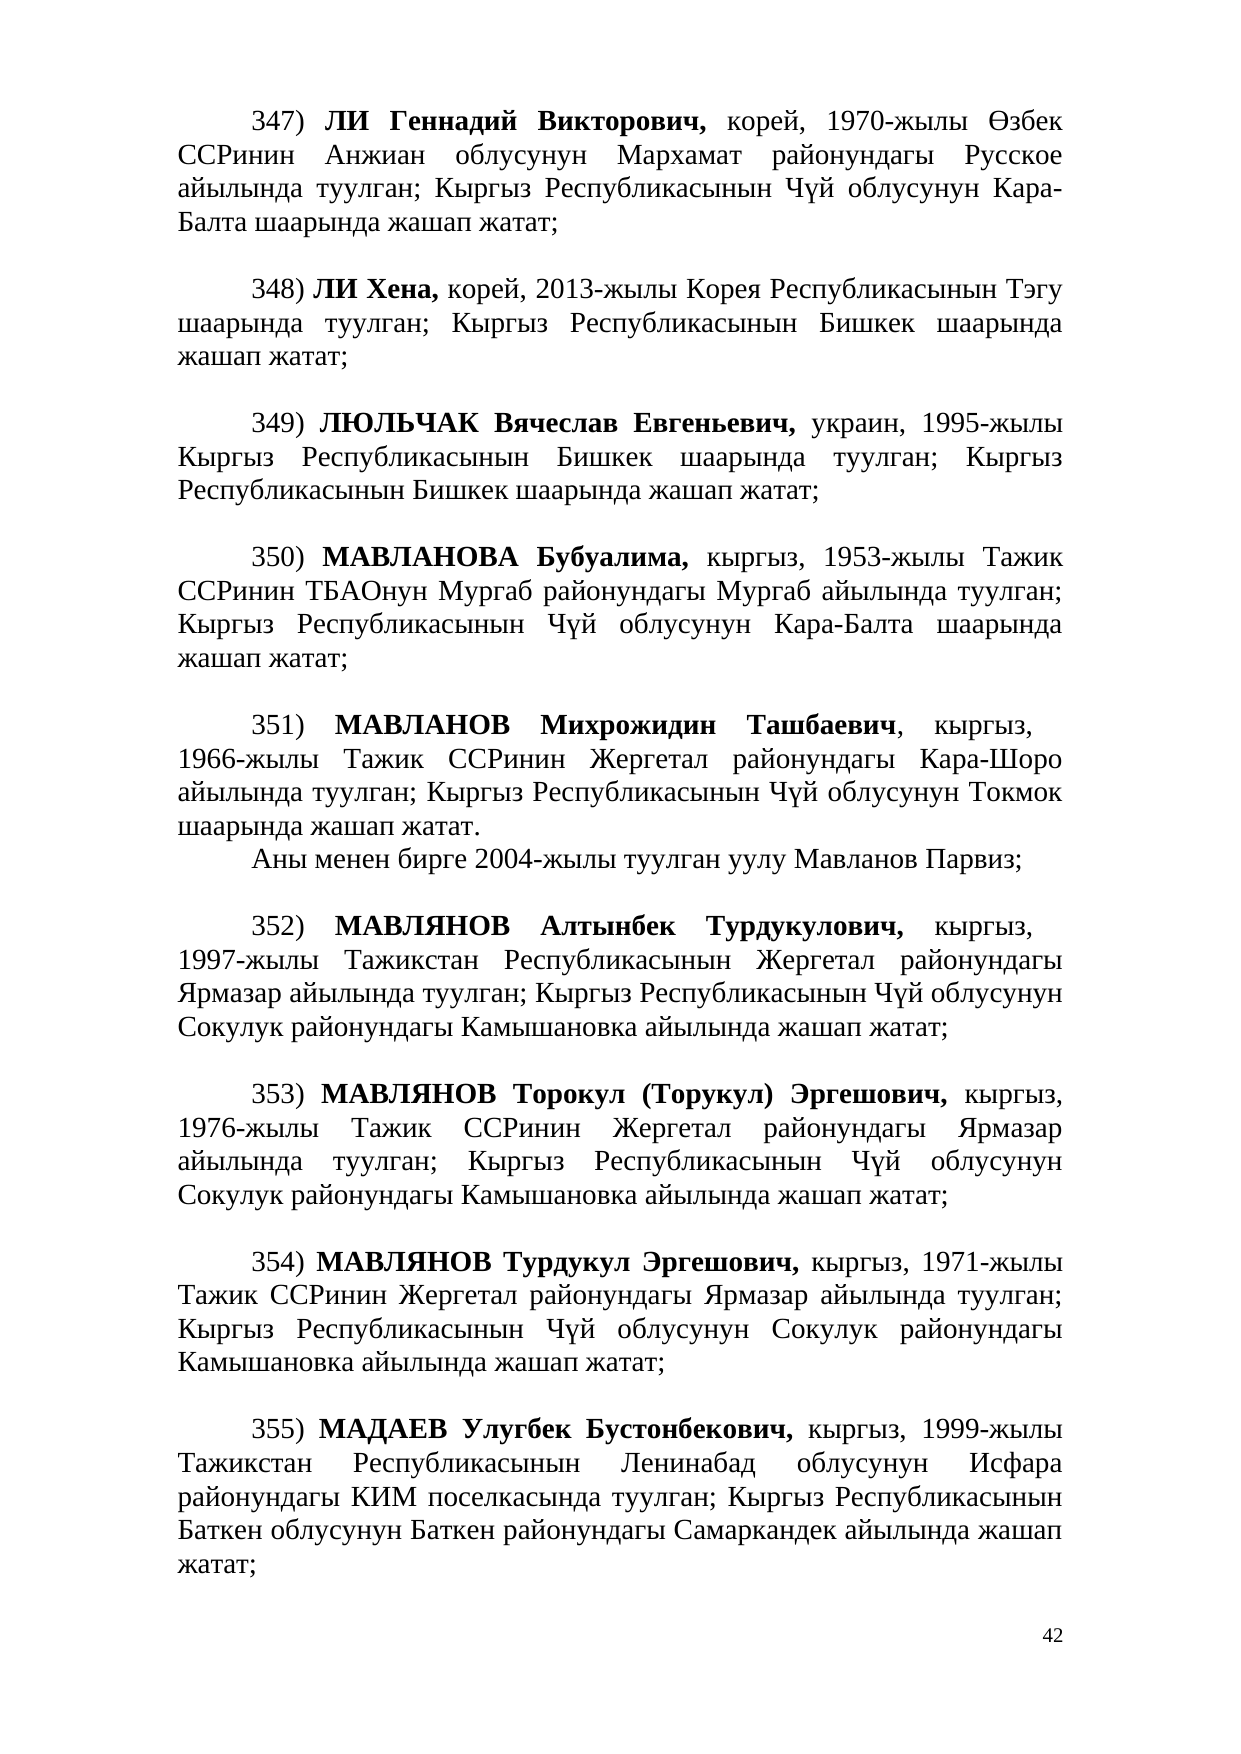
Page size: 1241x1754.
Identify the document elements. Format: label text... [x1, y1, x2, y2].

text 355) МАДАЕВ Улугбек Бустонбекович, кыргыз, 1999-жылы Тажикстан Республикасынын Ленинабад облусунун Исфара районундагы КИМ поселкасында туулган; Кыргыз Республикасынын Баткен облусунун Баткен районундагы Самаркандек айылында жашап жатат; [177, 1412, 1063, 1579]
text 347) ЛИ Геннадий Викторович, корей, 1970-жылы Өзбек ССРинин Анжиан облусунун Мархамат районундагы Русское айылында туулган; Кыргыз Республикасынын Чүй облусунун Кара-Балта шаарында жашап жатат; [177, 103, 1063, 238]
list 352) МАВЛЯНОВ Алтынбек Турдукулович, кыргыз, 1997-жылы Тажикстан Республикасынын Жергетал районундагы Ярмазар айылында туулган; Кыргыз Республикасынын Чүй облусунун Сокулук районундагы Камышановка айылында жашап жатат; [177, 908, 1063, 1043]
list 350) МАВЛАНОВА Бубуалима, кыргыз, 1953-жылы Тажик ССРинин ТБАОнун Мургаб районундагы Мургаб айылында туулган; Кыргыз Республикасынын Чүй облусунун Кара-Балта шаарында жашап жатат; [177, 539, 1063, 674]
text 351) МАВЛАНОВ Михрожидин Ташбаевич, кыргыз, 1966-жылы Тажик ССРинин Жергетал районундагы Кара-Шоро айылында туулган; Кыргыз Республикасынын Чүй облусунун Токмок шаарында жашап жатат. [177, 707, 1063, 841]
text 348) ЛИ Хена, корей, 2013-жылы Корея Республикасынын Тэгу шаарында туулган; Кыргыз Республикасынын Бишкек шаарында жашап жатат; [177, 271, 1063, 372]
text 353) МАВЛЯНОВ Торокул (Торукул) Эргешович, кыргыз, 1976-жылы Тажик ССРинин Жергетал районундагы Ярмазар айылында туулган; Кыргыз Республикасынын Чүй облусунун Сокулук районундагы Камышановка айылында жашап жатат; [177, 1076, 1063, 1210]
text 349) ЛЮЛЬЧАК Вячеслав Евгеньевич, украин, 1995-жылы Кыргыз Республикасынын Бишкек шаарында туулган; Кыргыз Республикасынын Бишкек шаарында жашап жатат; [177, 405, 1063, 506]
text Аны менен бирге 2004-жылы туулган уулу Мавланов Парвиз; [177, 841, 1063, 875]
list 354) МАВЛЯНОВ Турдукул Эргешович, кыргыз, 1971-жылы Тажик ССРинин Жергетал районундагы Ярмазар айылында туулган; Кыргыз Республикасынын Чүй облусунун Сокулук районундагы Камышановка айылында жашап жатат; [177, 1244, 1063, 1378]
